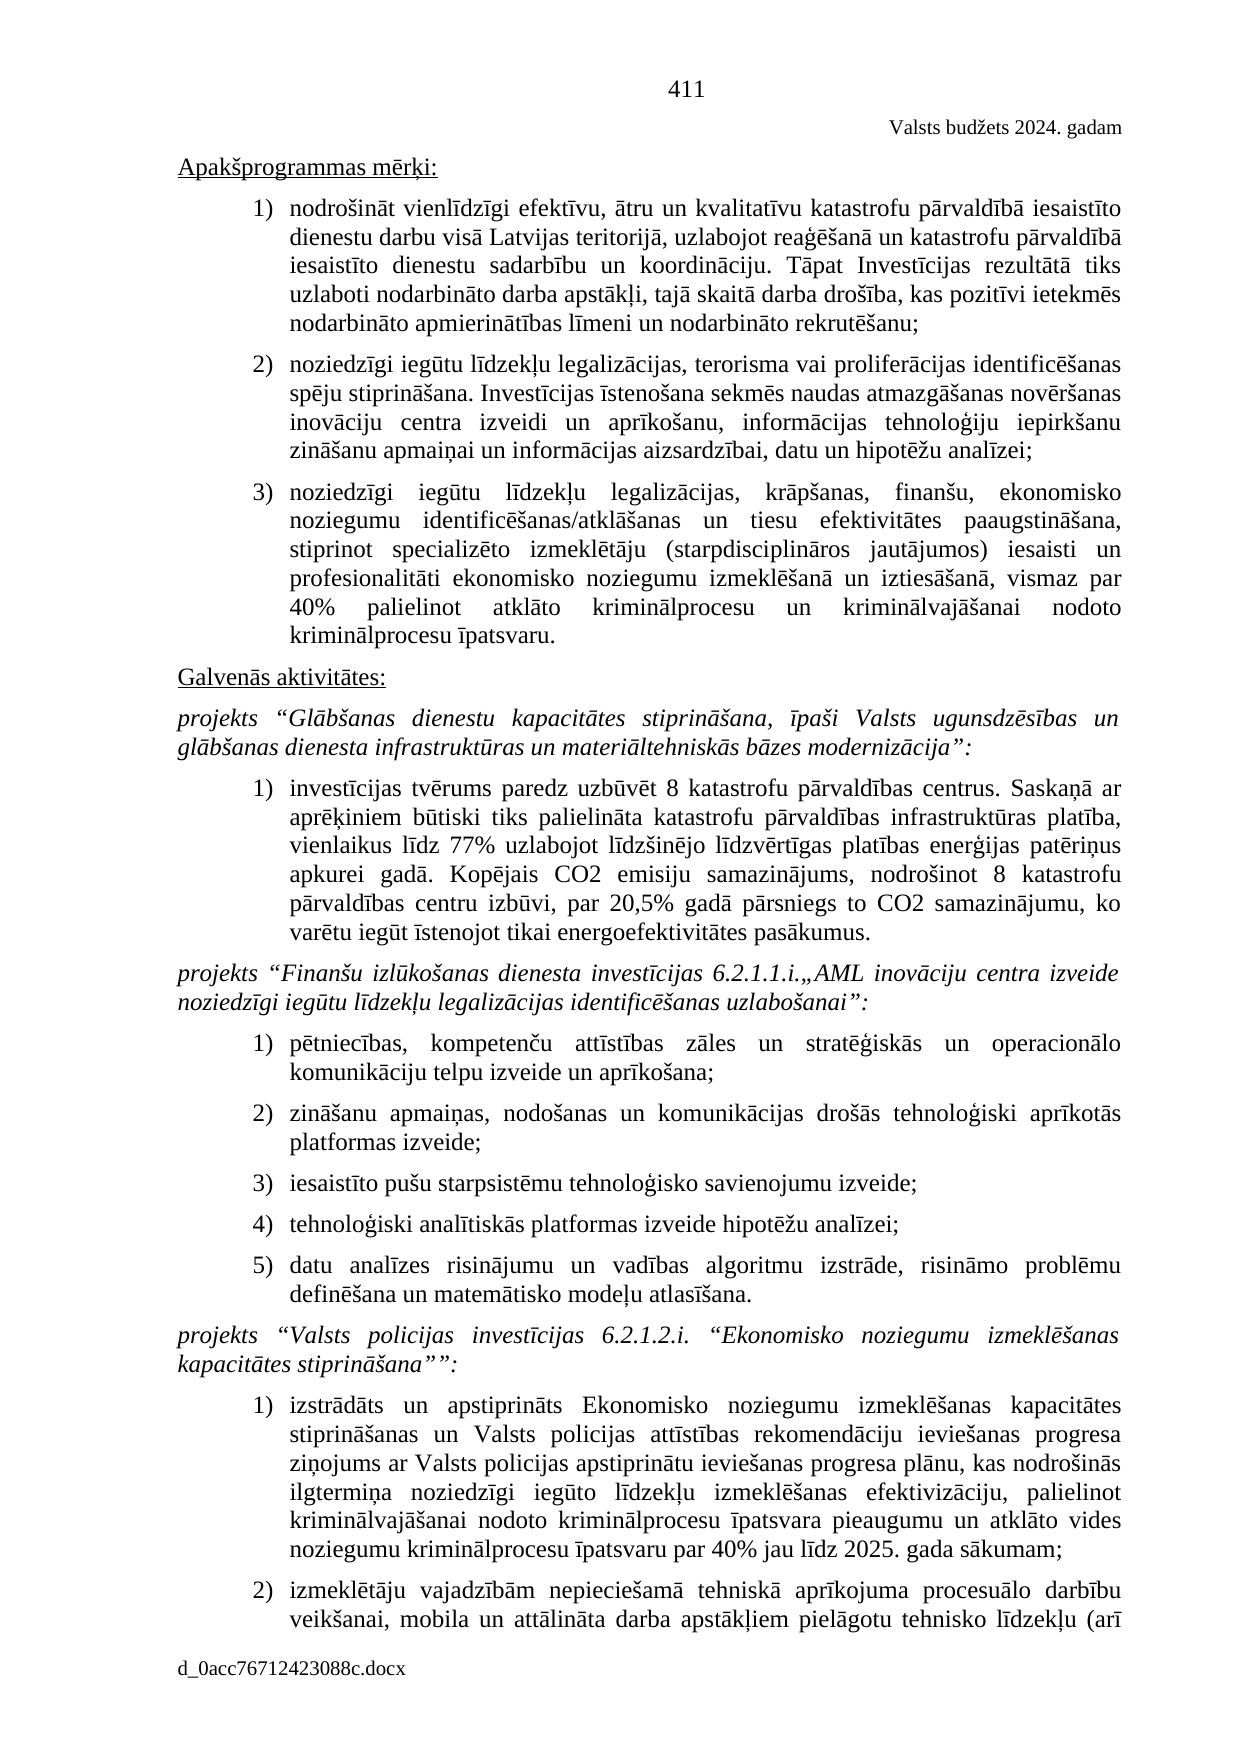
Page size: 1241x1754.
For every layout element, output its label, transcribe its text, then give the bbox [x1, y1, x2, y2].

list investīcijas tvērums paredz uzbūvēt 8 katastrofu pārvaldības centrus. Saskaņā ar aprēķiniem būtiski tiks palielināta katastrofu pārvaldības infrastruktūras platība, vienlaikus līdz 77% uzlabojot līdzšinējo līdzvērtīgas platības enerģijas patēriņus apkurei gadā. Kopējais CO2 emisiju samazinājums, nodrošinot 8 katastrofu pārvaldības centru izbūvi, par 20,5% gadā pārsniegs to CO2 samazinājumu, ko varētu iegūt īstenojot tikai energoefektivitātes pasākumus. [252, 773, 1122, 945]
list izstrādāts un apstiprināts Ekonomisko noziegumu izmeklēšanas kapacitātes stiprināšanas un Valsts policijas attīstības rekomendāciju ieviešanas progresa ziņojums ar Valsts policijas apstiprinātu ieviešanas progresa plānu, kas nodrošinās ilgtermiņa noziedzīgi iegūto līdzekļu izmeklēšanas efektivizāciju, palielinot kriminālvajāšanai nodoto kriminālprocesu īpatsvara pieaugumu un atklāto vides noziegumu kriminālprocesu īpatsvaru par 40% jau līdz 2025. gada sākumam; [252, 1390, 1122, 1563]
list datu analīzes risinājumu un vadības algoritmu izstrāde, risināmo problēmu definēšana un matemātisko modeļu atlasīšana. [252, 1250, 1122, 1308]
list tehnoloģiski analītiskās platformas izveide hipotēžu analīzei; [252, 1209, 1122, 1238]
text Apakšprogrammas mērķi: [177, 152, 1122, 180]
text projekts “Glābšanas dienestu kapacitātes stiprināšana, īpaši Valsts ugunsdzēsības un glābšanas dienesta infrastruktūras un materiāltehniskās bāzes modernizācija”: [177, 703, 1122, 760]
text projekts “Finanšu izlūkošanas dienesta investīcijas 6.2.1.1.i.„AML inovāciju centra izveide noziedzīgi iegūtu līdzekļu legalizācijas identificēšanas uzlabošanai”: [177, 958, 1122, 1015]
list zināšanu apmaiņas, nodošanas un komunikācijas drošās tehnoloģiski aprīkotās platformas izveide; [252, 1098, 1122, 1155]
text Galvenās aktivitātes: [177, 662, 1122, 690]
list pētniecības, kompetenču attīstības zāles un stratēģiskās un operacionālo komunikāciju telpu izveide un aprīkošana; [252, 1028, 1122, 1085]
list nodrošināt vienlīdzīgi efektīvu, ātru un kvalitatīvu katastrofu pārvaldībā iesaistīto dienestu darbu visā Latvijas teritorijā, uzlabojot reaģēšanā un katastrofu pārvaldībā iesaistīto dienestu sadarbību un koordināciju. Tāpat Investīcijas rezultātā tiks uzlaboti nodarbināto darba apstākļi, tajā skaitā darba drošība, kas pozitīvi ietekmēs nodarbināto apmierinātības līmeni un nodarbināto rekrutēšanu; [252, 193, 1122, 337]
list iesaistīto pušu starpsistēmu tehnoloģisko savienojumu izveide; [252, 1168, 1122, 1197]
text projekts “Valsts policijas investīcijas 6.2.1.2.i. “Ekonomisko noziegumu izmeklēšanas kapacitātes stiprināšana””: [177, 1320, 1122, 1378]
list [252, 1575, 1122, 1633]
list noziedzīgi iegūtu līdzekļu legalizācijas, terorisma vai proliferācijas identificēšanas spēju stiprināšana. Investīcijas īstenošana sekmēs naudas atmazgāšanas novēršanas inovāciju centra izveidi un aprīkošanu, informācijas tehnoloģiju iepirkšanu zināšanu apmaiņai un informācijas aizsardzībai, datu un hipotēžu analīzei; [252, 349, 1122, 464]
list noziedzīgi iegūtu līdzekļu legalizācijas, krāpšanas, finanšu, ekonomisko noziegumu identificēšanas/atklāšanas un tiesu efektivitātes paaugstināšana, stiprinot specializēto izmeklētāju (starpdisciplināros jautājumos) iesaisti un profesionalitāti ekonomisko noziegumu izmeklēšanā un iztiesāšanā, vismaz par 40% palielinot atklāto kriminālprocesu un kriminālvajāšanai nodoto kriminālprocesu īpatsvaru. [252, 477, 1122, 649]
